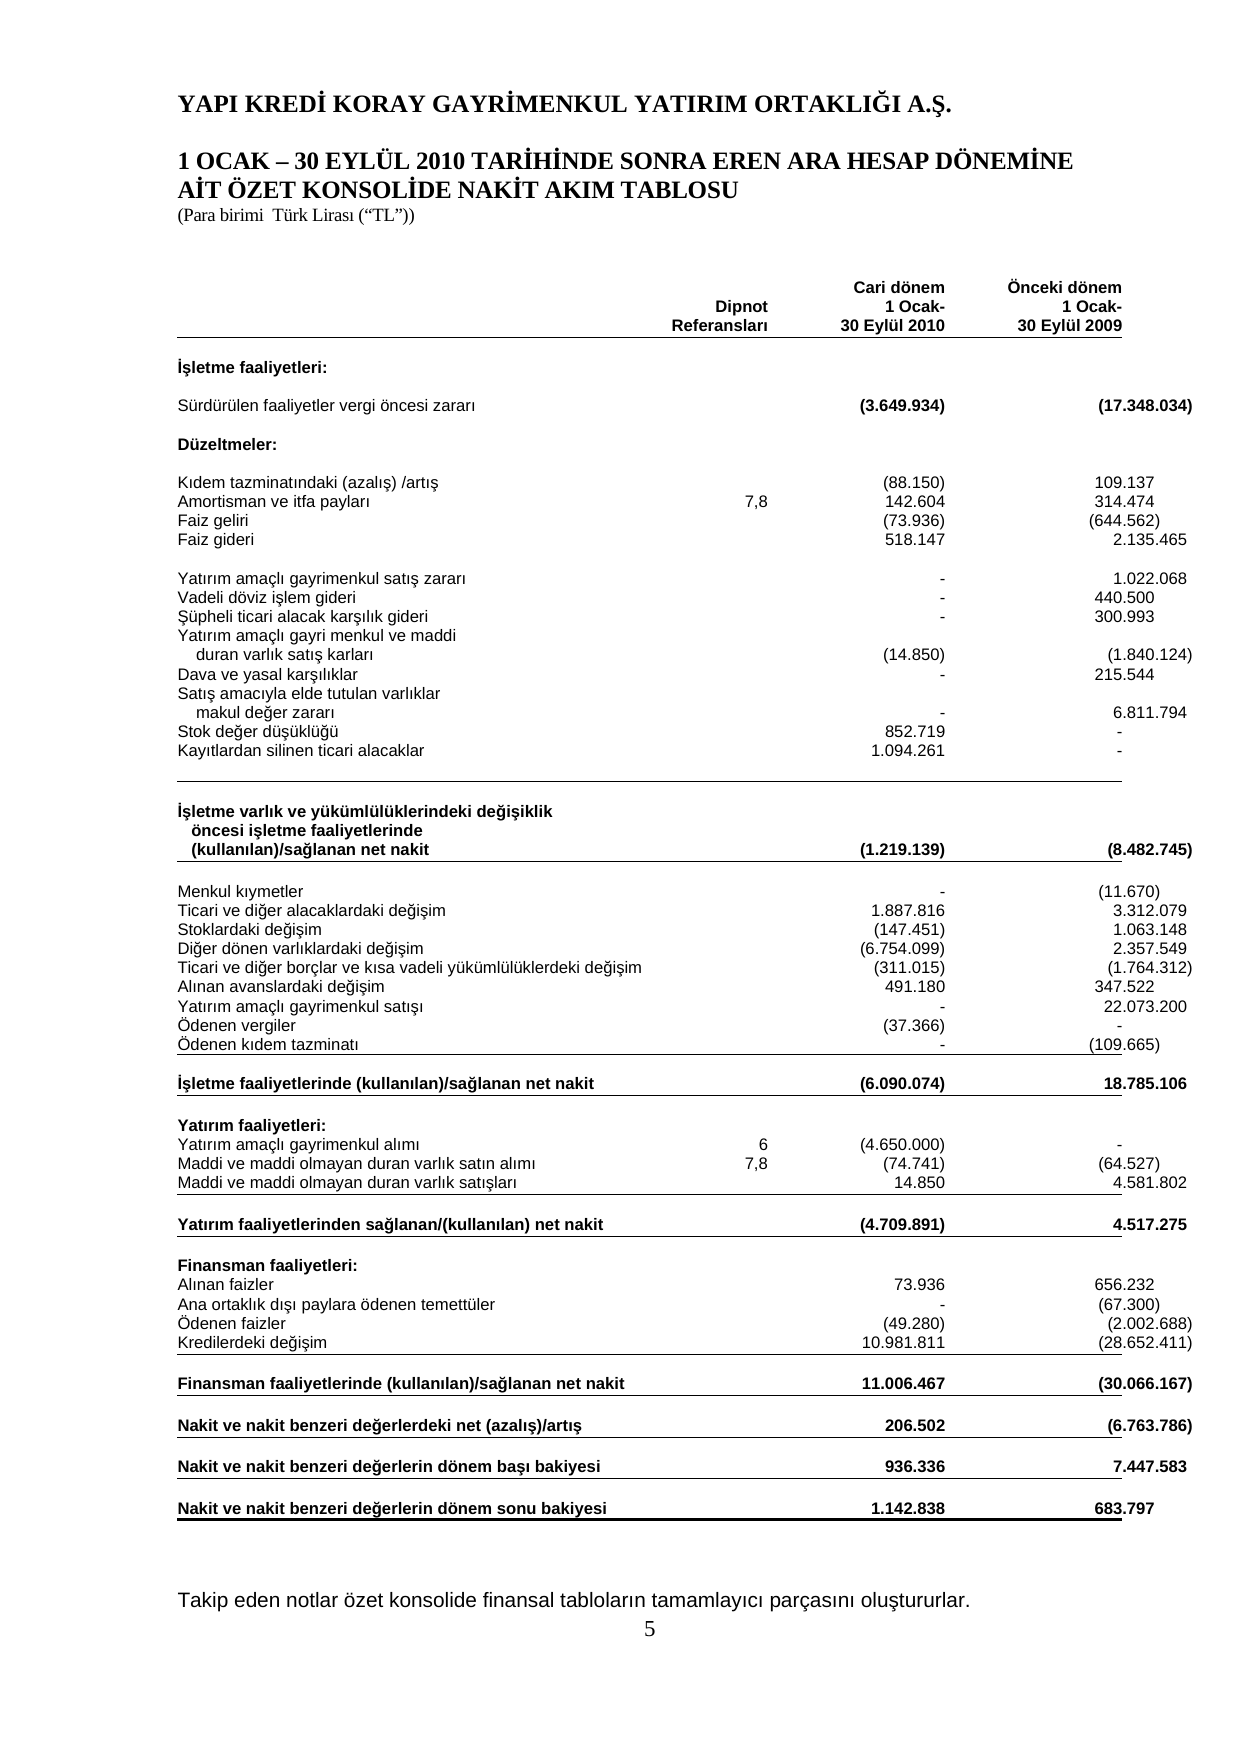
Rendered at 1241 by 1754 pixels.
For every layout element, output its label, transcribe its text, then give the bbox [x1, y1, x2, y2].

text Nakit ve nakit benzeri değerlerin dönem başı bakiyesi 936.336 7.447.583 [177, 1457, 1122, 1478]
subtitle Referansları 30 Eylül 2010 30 Eylül 2009 [177, 316, 1122, 337]
text Yatırım faaliyetleri: [177, 1116, 1122, 1135]
text Kredilerdeki değişim 10.981.811 (28.652.411) [177, 1333, 1122, 1354]
text Stoklardaki değişim (147.451) 1.063.148 [177, 920, 1122, 939]
text Alınan avanslardaki değişim 491.180 347.522 [177, 977, 1122, 996]
text Ana ortaklık dışı paylara ödenen temettüler - (67.300) [177, 1294, 1122, 1313]
text Takip eden notlar özet konsolide finansal tabloların tamamlayıcı parçasını oluştururlar. [177, 1590, 1122, 1612]
text Yatırım faaliyetlerinden sağlanan/(kullanılan) net nakit (4.709.891) 4.517.275 [177, 1214, 1122, 1236]
text İşletme faaliyetlerinde (kullanılan)/sağlanan net nakit (6.090.074) 18.785.106 [177, 1074, 1122, 1095]
text Yatırım amaçlı gayrimenkul satışı - 22.073.200 [177, 996, 1122, 1016]
text Alınan faizler 73.936 656.232 [177, 1275, 1122, 1294]
text Düzeltmeler: [177, 434, 1122, 453]
text İşletme faaliyetleri: [177, 358, 1122, 377]
text Kayıtlardan silinen ticari alacaklar 1.094.261 - [177, 741, 1122, 760]
text Vadeli döviz işlem gideri - 440.500 [177, 588, 1122, 607]
text duran varlık satış karları (14.850) (1.840.124) [177, 645, 1122, 664]
subtitle Cari dönem Önceki dönem [177, 278, 1122, 297]
text Dava ve yasal karşılıklar - 215.544 [177, 664, 1122, 683]
text Maddi ve maddi olmayan duran varlık satışları 14.850 4.581.802 [177, 1173, 1122, 1194]
text Ödenen vergiler (37.366) - [177, 1016, 1122, 1035]
text Kıdem tazminatındaki (azalış) /artış (88.150) 109.137 [177, 473, 1122, 492]
text Maddi ve maddi olmayan duran varlık satın alımı 7,8 (74.741) (64.527) [177, 1154, 1122, 1173]
text Yatırım amaçlı gayrimenkul satış zararı - 1.022.068 [177, 568, 1122, 588]
text Faiz geliri (73.936) (644.562) [177, 511, 1122, 530]
text Satış amacıyla elde tutulan varlıklar [177, 683, 1122, 703]
text Ticari ve diğer alacaklardaki değişim 1.887.816 3.312.079 [177, 901, 1122, 920]
subtitle Finansman faaliyetleri: [177, 1256, 1122, 1275]
text Ödenen kıdem tazminatı - (109.665) [177, 1035, 1122, 1054]
text Ticari ve diğer borçlar ve kısa vadeli yükümlülüklerdeki değişim (311.015) (1.764.312) [177, 958, 1122, 977]
text Faiz gideri 518.147 2.135.465 [177, 530, 1122, 568]
text Amortisman ve itfa payları 7,8 142.604 314.474 [177, 492, 1122, 511]
text İşletme varlık ve yükümlülüklerindeki değişiklik [177, 802, 1122, 821]
text Menkul kıymetler - (11.670) [177, 881, 1122, 901]
text Stok değer düşüklüğü 852.719 - [177, 722, 1122, 741]
text Sürdürülen faaliyetler vergi öncesi zararı (3.649.934) (17.348.034) [177, 396, 1122, 415]
text (kullanılan)/sağlanan net nakit (1.219.139) (8.482.745) [177, 840, 1122, 861]
text Yatırım amaçlı gayri menkul ve maddi [177, 626, 1122, 645]
text öncesi işletme faaliyetlerinde [177, 821, 1122, 840]
text makul değer zararı - 6.811.794 [177, 703, 1122, 722]
text Nakit ve nakit benzeri değerlerin dönem sonu bakiyesi 1.142.838 683.797 [177, 1498, 1122, 1518]
text Ödenen faizler (49.280) (2.002.688) [177, 1313, 1122, 1333]
text Nakit ve nakit benzeri değerlerdeki net (azalış)/artış 206.502 (6.763.786) [177, 1416, 1122, 1437]
text Diğer dönen varlıklardaki değişim (6.754.099) 2.357.549 [177, 939, 1122, 958]
text Şüpheli ticari alacak karşılık gideri - 300.993 [177, 607, 1122, 626]
subtitle Dipnot 1 Ocak- 1 Ocak- [177, 297, 1122, 316]
text Finansman faaliyetlerinde (kullanılan)/sağlanan net nakit 11.006.467 (30.066.167) [177, 1374, 1122, 1395]
text Yatırım amaçlı gayrimenkul alımı 6 (4.650.000) - [177, 1135, 1122, 1154]
